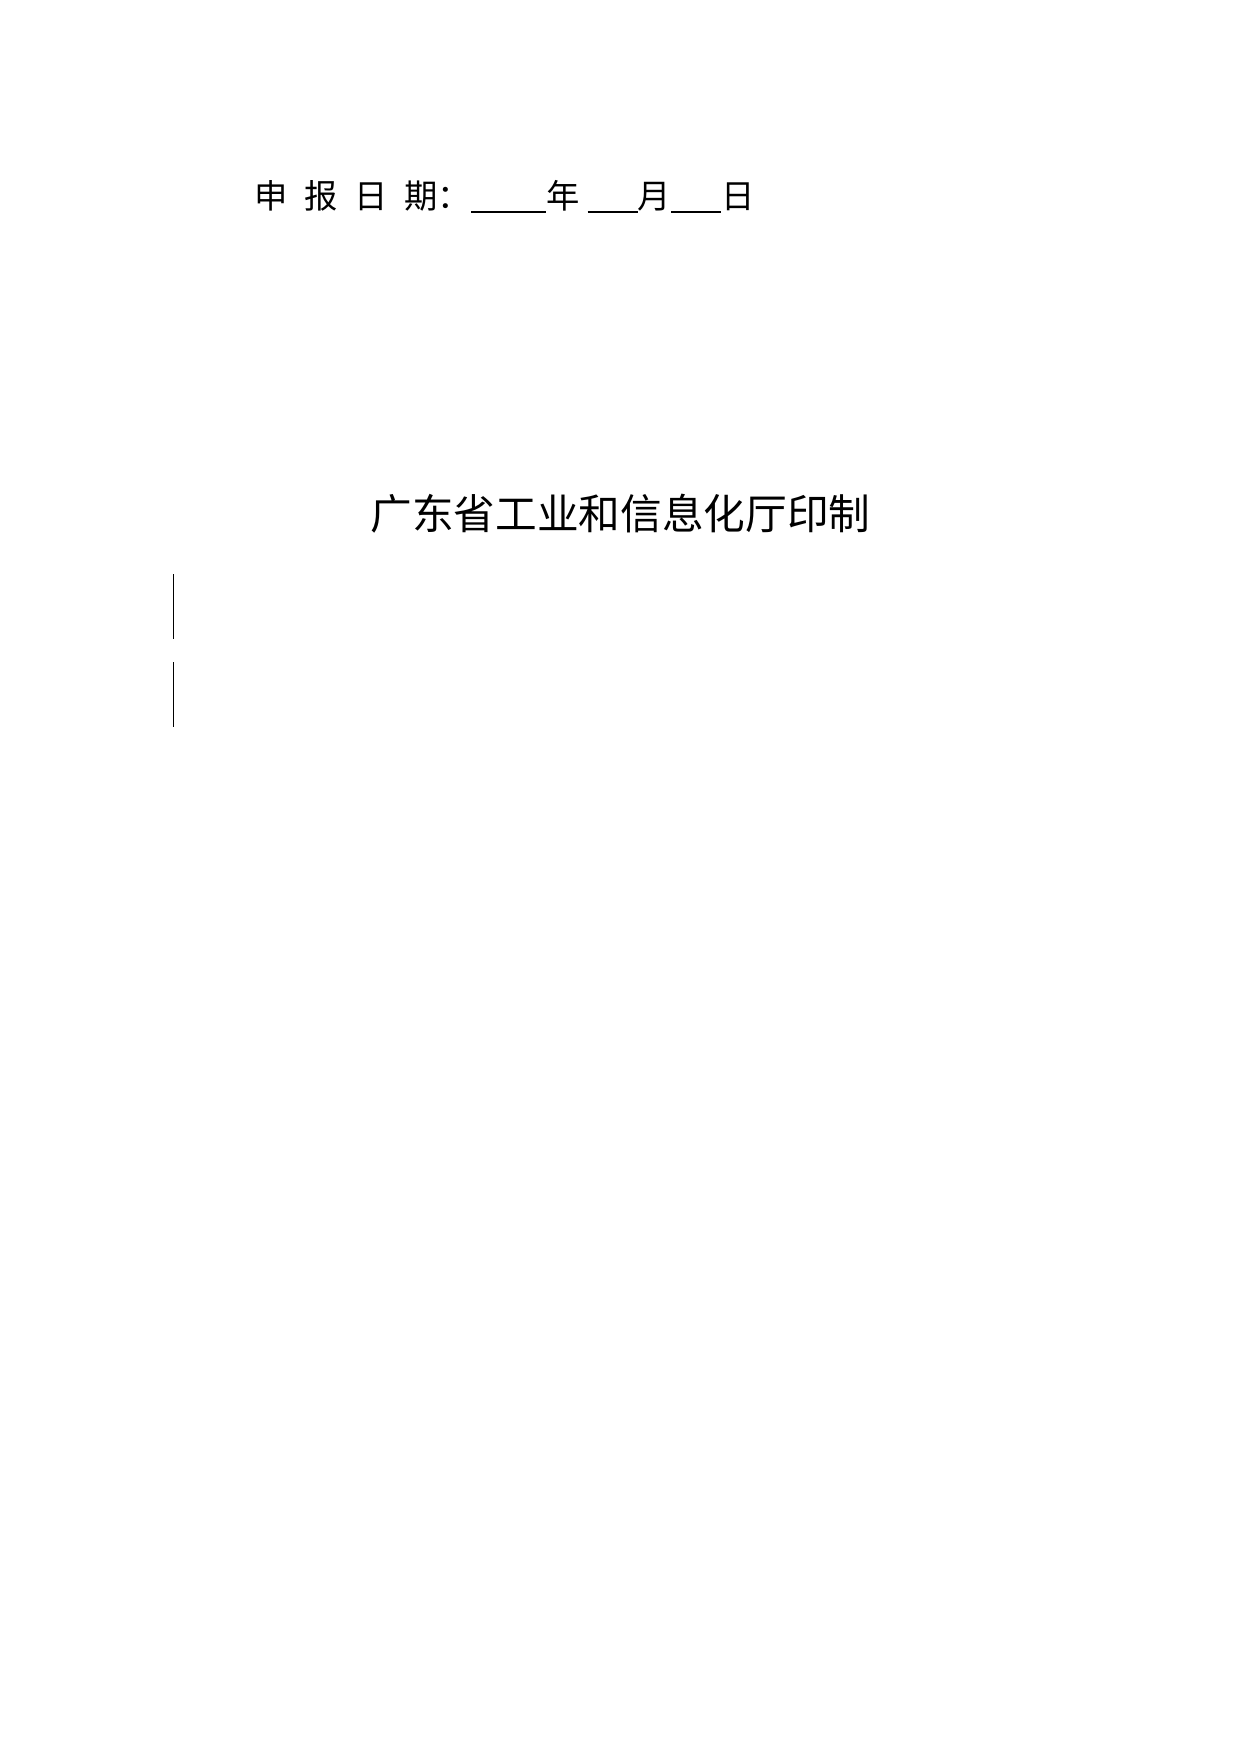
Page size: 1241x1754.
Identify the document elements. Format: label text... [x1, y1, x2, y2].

text 广东省工业和信息化厅印制 [187, 479, 1053, 544]
text 申 报 日 期： 年 月 日 [187, 162, 1053, 227]
